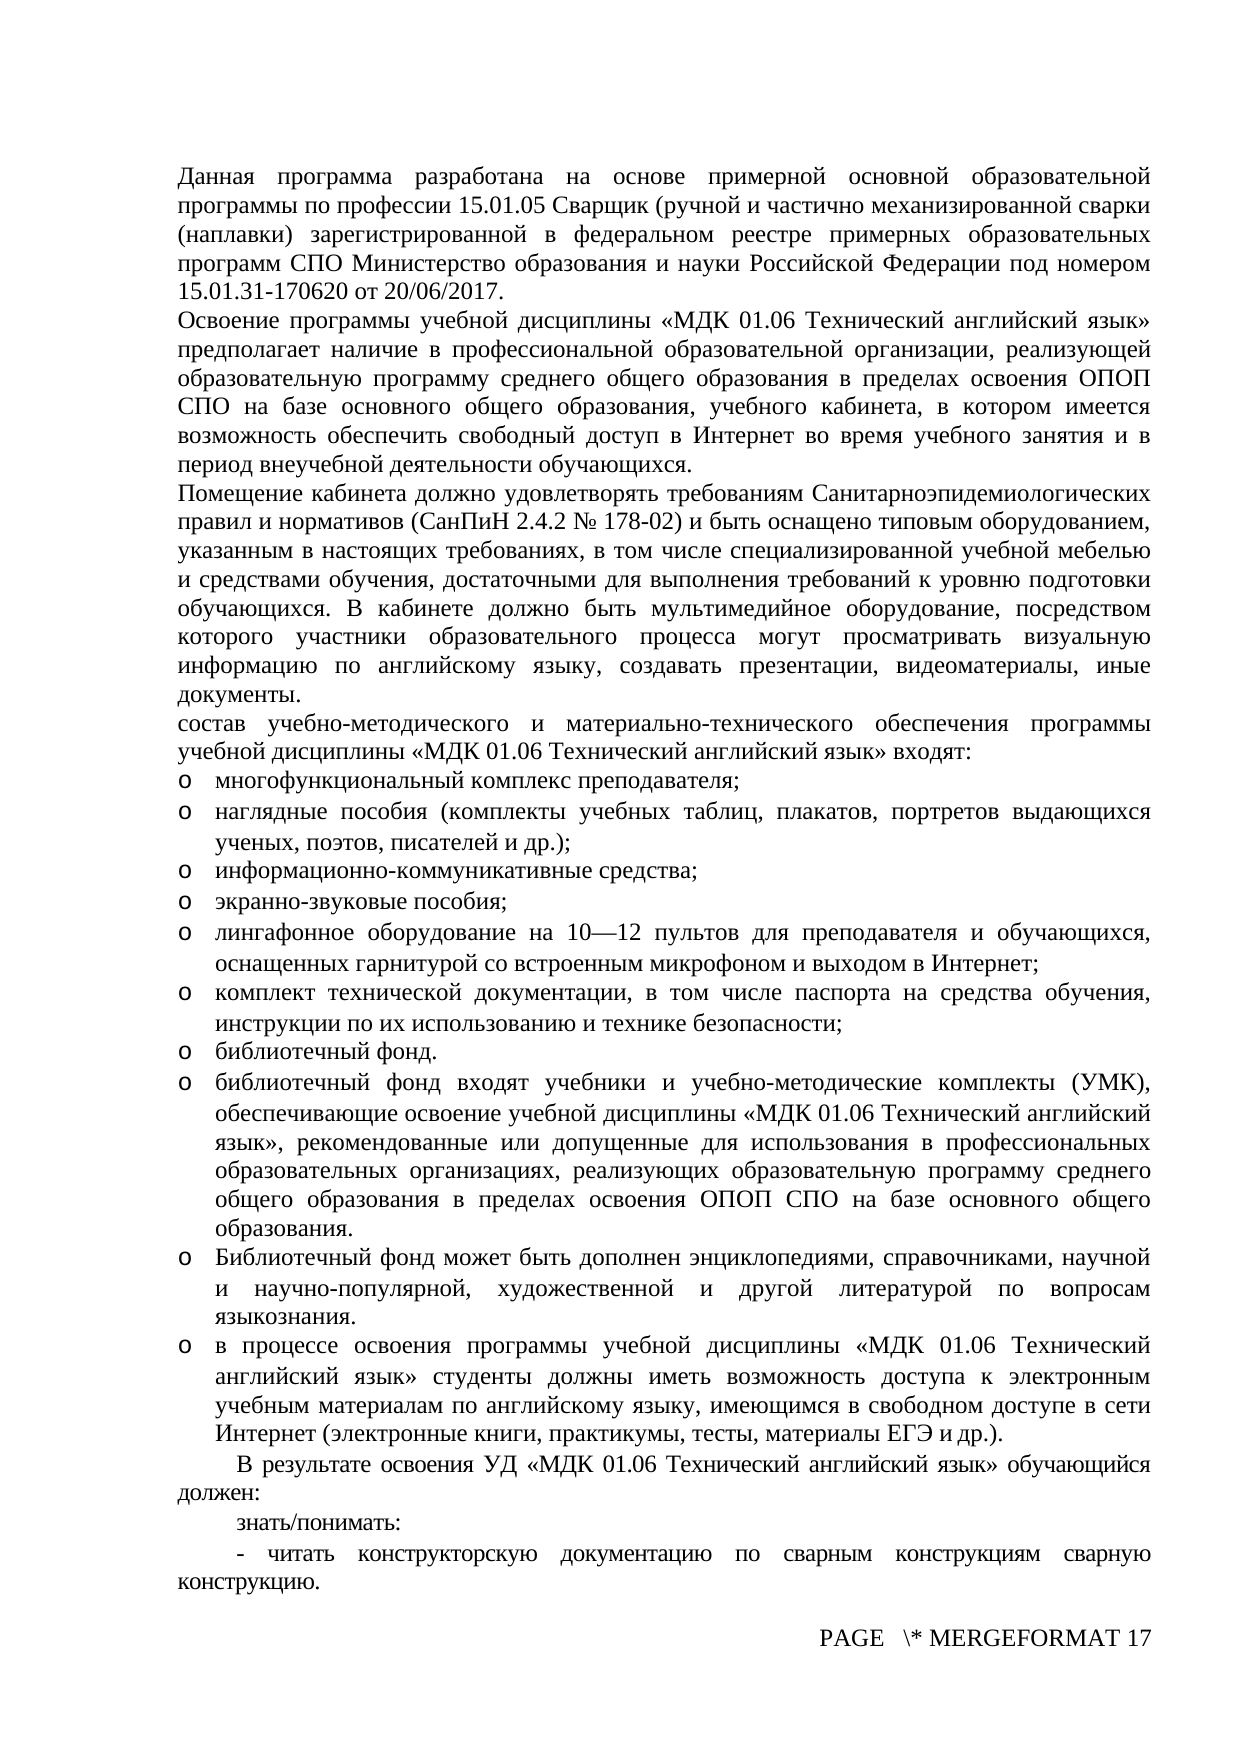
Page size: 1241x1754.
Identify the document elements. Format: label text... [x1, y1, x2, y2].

list наглядные пособия (комплекты учебных таблиц, плакатов, портретов выдающихся ученых, поэтов, писателей и др.); [177, 796, 1152, 856]
text Помещение кабинета должно удовлетворять требованиям Санитарноэпидемиологических правил и нормативов (СанПиН 2.4.2 № 178-02) и быть оснащено типовым оборудованием, указанным в настоящих требованиях, в том числе специализированной учебной мебелью и средствами обучения, достаточными для выполнения требований к уровню подготовки обучающихся. В кабинете должно быть мультимедийное оборудование, посредством которого участники образовательного процесса могут просматривать визуальную информацию по английскому языку, создавать презентации, видеоматериалы, иные документы. [177, 478, 1152, 708]
list Библиотечный фонд может быть дополнен энциклопедиями, справочниками, научной и научно-популярной, художественной и другой литературой по вопросам языкознания. [177, 1242, 1152, 1330]
list комплект технической документации, в том числе паспорта на средства обучения, инструкции по их использованию и технике безопасности; [177, 977, 1152, 1036]
list библиотечный фонд. [177, 1036, 1152, 1067]
text В результате освоения УД «МДК 01.06 Технический английский язык» обучающийся должен: [177, 1449, 1152, 1506]
list многофункциональный комплекс преподавателя; [177, 765, 1152, 796]
list информационно-коммуникативные средства; [177, 856, 1152, 886]
text Освоение программы учебной дисциплины «МДК 01.06 Технический английский язык» предполагает наличие в профессиональной образовательной организации, реализующей образовательную программу среднего общего образования в пределах освоения ОПОП СПО на базе основного общего образования, учебного кабинета, в котором имеется возможность обеспечить свободный доступ в Интернет во время учебного занятия и в период внеучебной деятельности обучающихся. [177, 305, 1152, 478]
text знать/понимать: [177, 1507, 1152, 1536]
text - читать конструкторскую документацию по сварным конструкциям сварную конструкцию. [177, 1538, 1152, 1595]
list в процессе освоения программы учебной дисциплины «МДК 01.06 Технический английский язык» студенты должны иметь возможность доступа к электронным учебным материалам по английскому языку, имеющимся в свободном доступе в сети Интернет (электронные книги, практикумы, тесты, материалы ЕГЭ и др.). [177, 1330, 1152, 1447]
list лингафонное оборудование на 10—12 пультов для преподавателя и обучающихся, оснащенных гарнитурой со встроенным микрофоном и выходом в Интернет; [177, 917, 1152, 977]
text Данная программа разработана на основе примерной основной образовательной программы по профессии 15.01.05 Сварщик (ручной и частично механизированной сварки (наплавки) зарегистрированной в федеральном реестре примерных образовательных программ СПО Министерство образования и науки Российской Федерации под номером 15.01.31-170620 от 20/06/2017. [177, 161, 1152, 305]
text состав учебно-методического и материально-технического обеспечения программы учебной дисциплины «МДК 01.06 Технический английский язык» входят: [177, 708, 1152, 765]
list библиотечный фонд входят учебники и учебно-методические комплекты (УМК), обеспечивающие освоение учебной дисциплины «МДК 01.06 Технический английский язык», рекомендованные или допущенные для использования в профессиональных образовательных организациях, реализующих образовательную программу среднего общего образования в пределах освоения ОПОП СПО на базе основного общего образования. [177, 1067, 1152, 1242]
list экранно-звуковые пособия; [177, 886, 1152, 917]
